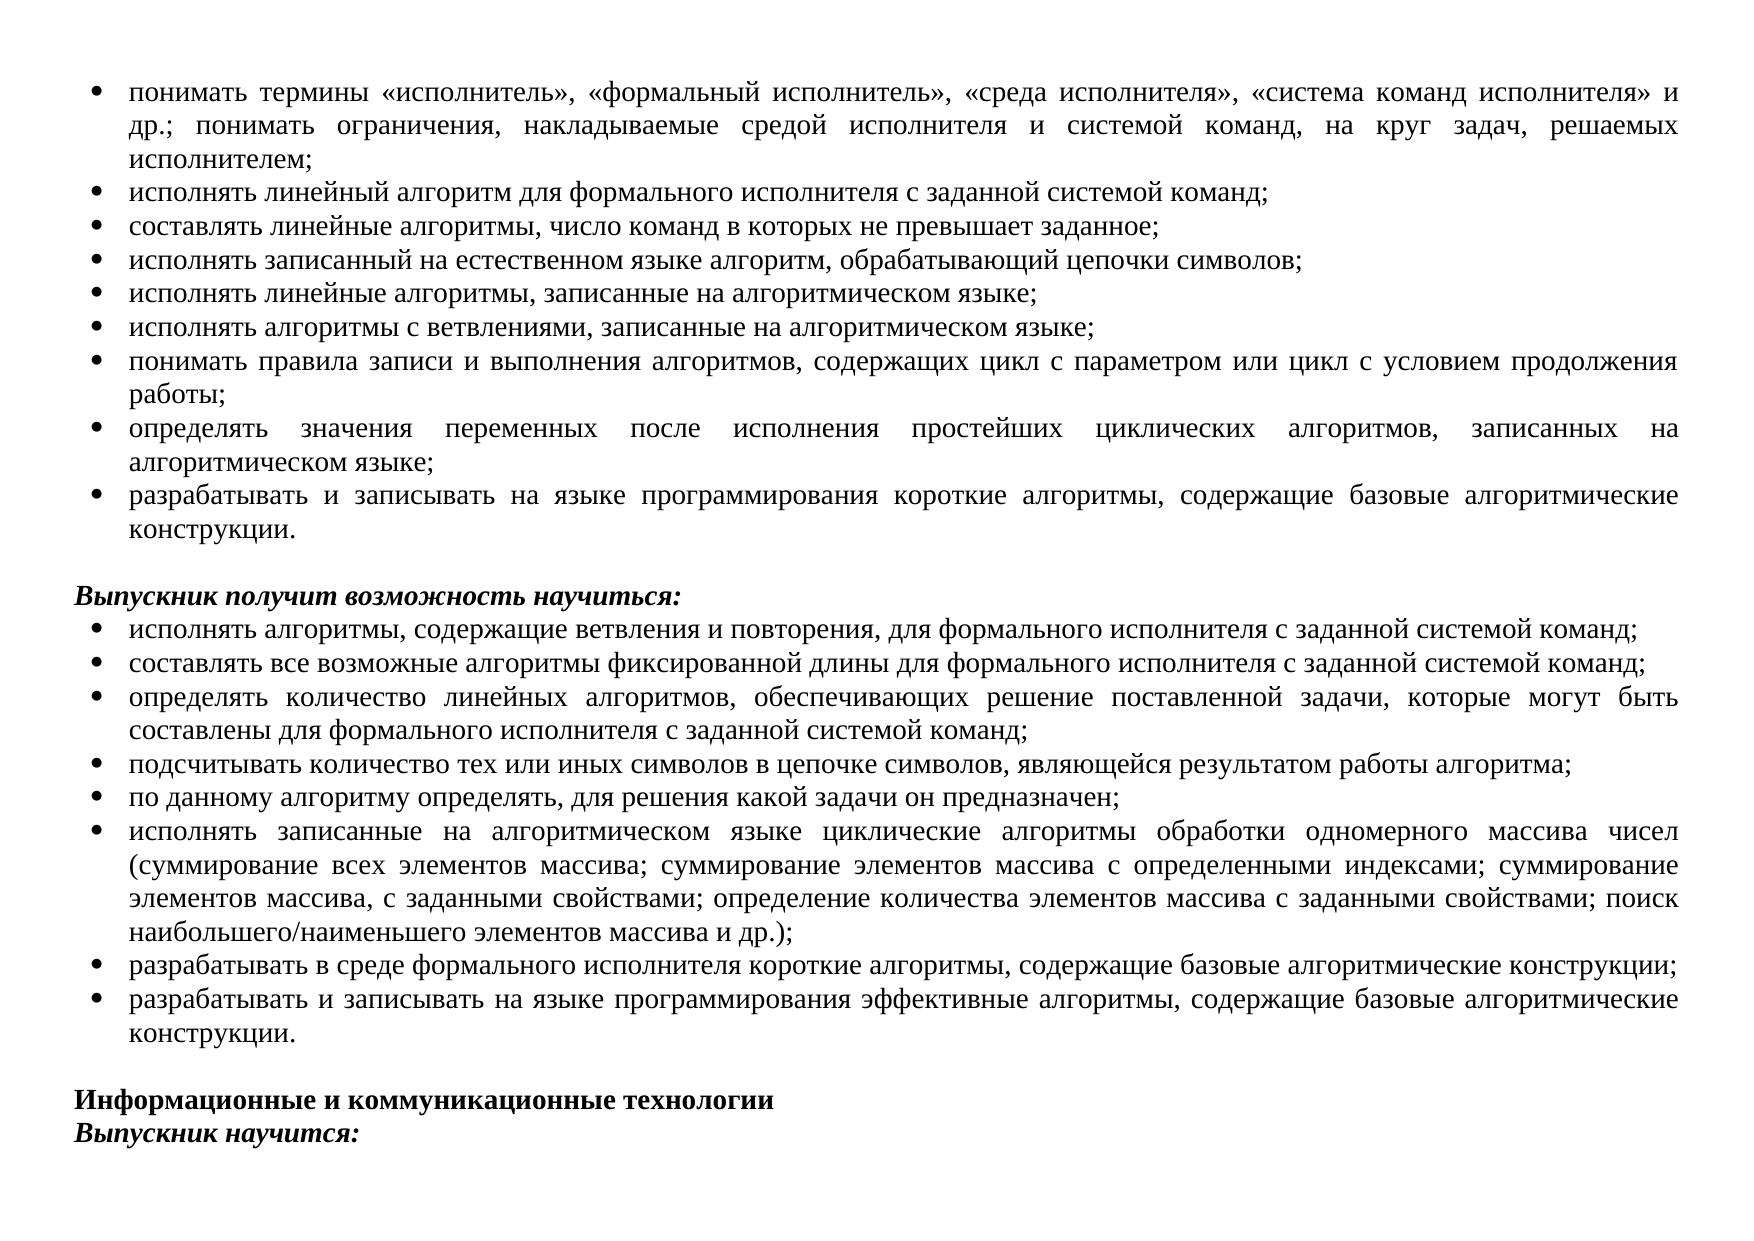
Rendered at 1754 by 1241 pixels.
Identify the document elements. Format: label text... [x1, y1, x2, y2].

list понимать правила записи и выполнения алгоритмов, содержащих цикл с параметром или цикл с условием продолжения работы; [92, 343, 1680, 410]
list составлять линейные алгоритмы, число команд в которых не превышает заданное; [92, 208, 1680, 242]
list определять значения переменных после исполнения простейших циклических алгоритмов, записанных на алгоритмическом языке; [92, 410, 1680, 477]
list подсчитывать количество тех или иных символов в цепочке символов, являющейся результатом работы алгоритма; [92, 746, 1680, 779]
list исполнять записанный на естественном языке алгоритм, обрабатывающий цепочки символов; [92, 242, 1680, 276]
list составлять все возможные алгоритмы фиксированной длины для формального исполнителя с заданной системой команд; [92, 645, 1680, 679]
list исполнять линейный алгоритм для формального исполнителя с заданной системой команд; [92, 174, 1680, 208]
list разрабатывать в среде формального исполнителя короткие алгоритмы, содержащие базовые алгоритмические конструкции; [92, 947, 1680, 981]
list исполнять алгоритмы с ветвлениями, записанные на алгоритмическом языке; [92, 309, 1680, 343]
list разрабатывать и записывать на языке программирования эффективные алгоритмы, содержащие базовые алгоритмические конструкции. [92, 981, 1680, 1048]
text Выпускник научится: [74, 1115, 1680, 1149]
list разрабатывать и записывать на языке программирования короткие алгоритмы, содержащие базовые алгоритмические конструкции. [92, 477, 1680, 544]
list исполнять линейные алгоритмы, записанные на алгоритмическом языке; [92, 276, 1680, 309]
text Информационные и коммуникационные технологии [74, 1082, 1680, 1115]
list понимать термины «исполнитель», «формальный исполнитель», «среда исполнителя», «система команд исполнителя» и др.; понимать ограничения, накладываемые средой исполнителя и системой команд, на круг задач, решаемых исполнителем; [92, 74, 1680, 174]
list определять количество линейных алгоритмов, обеспечивающих решение поставленной задачи, которые могут быть составлены для формального исполнителя с заданной системой команд; [92, 679, 1680, 746]
list по данному алгоритму определять, для решения какой задачи он предназначен; [92, 779, 1680, 813]
list исполнять записанные на алгоритмическом языке циклические алгоритмы обработки одномерного массива чисел (суммирование всех элементов массива; суммирование элементов массива с определенными индексами; суммирование элементов массива, с заданными свойствами; определение количества элементов массива с заданными свойствами; поиск наибольшего/наименьшего элементов массива и др.); [92, 813, 1680, 947]
text Выпускник получит возможность научиться: [74, 578, 1680, 611]
list исполнять алгоритмы, содержащие ветвления и повторения, для формального исполнителя с заданной системой команд; [92, 611, 1680, 645]
